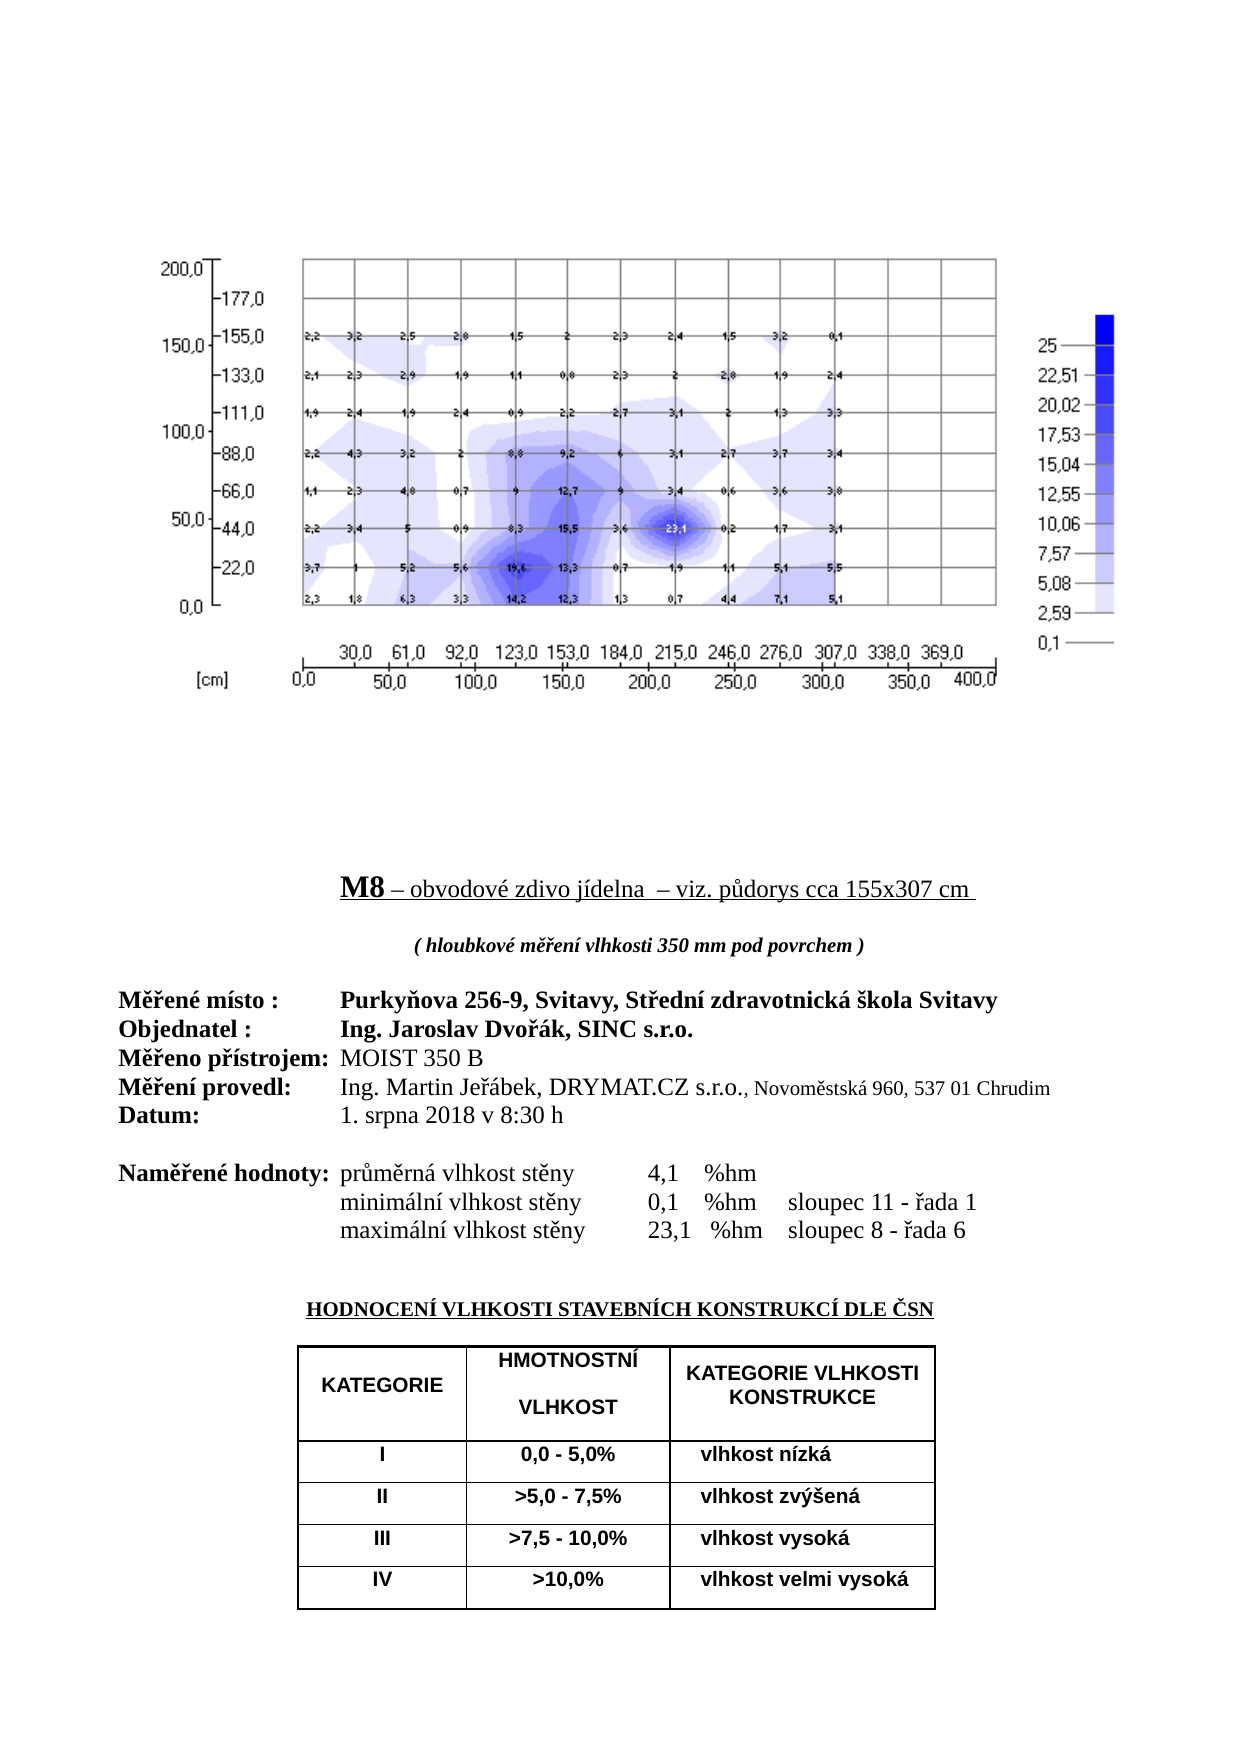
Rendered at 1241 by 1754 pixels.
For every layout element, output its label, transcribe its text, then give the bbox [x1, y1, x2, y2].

table_cell >5,0 - 7,5% [467, 1483, 669, 1524]
table_cell VLHKOST [467, 1388, 669, 1439]
table_header KATEGORIE [299, 1348, 466, 1439]
table_cell I [299, 1442, 466, 1482]
text minimální vlhkost stěny 0,1 %hm sloupec 11 - řada 1 [118, 1187, 1122, 1216]
text Měřeno přístrojem: MOIST 350 B [118, 1043, 1122, 1072]
table_cell vlhkost velmi vysoká [671, 1567, 934, 1608]
text Měřené místo : Purkyňova 256-9, Svitavy, Střední zdravotnická škola Svitavy [118, 986, 1122, 1014]
table_cell IV [299, 1567, 466, 1608]
table_header HMOTNOSTNÍ [467, 1348, 669, 1388]
text HODNOCENÍ VLHKOSTI STAVEBNÍCH KONSTRUKCÍ DLE ČSN [118, 1297, 1122, 1321]
table_cell vlhkost vysoká [671, 1525, 934, 1566]
table_cell vlhkost nízká [671, 1442, 934, 1482]
table_cell vlhkost zvýšená [671, 1483, 934, 1524]
text Naměřené hodnoty: průměrná vlhkost stěny 4,1 %hm [118, 1158, 1122, 1187]
text M8 – obvodové zdivo jídelna – viz. půdorys cca 155x307 cm [118, 868, 1122, 904]
text Měření provedl: Ing. Martin Jeřábek, DRYMAT.CZ s.r.o., Novoměstská 960, 537 01 Chrudim [118, 1072, 1122, 1101]
table_header KATEGORIE VLHKOSTI KONSTRUKCE [671, 1348, 934, 1439]
table_cell III [299, 1525, 466, 1566]
table_cell II [299, 1483, 466, 1524]
text Datum: 1. srpna 2018 v 8:30 h [118, 1101, 1122, 1129]
table_cell 0,0 - 5,0% [467, 1442, 669, 1482]
table_cell >10,0% [467, 1567, 669, 1608]
text maximální vlhkost stěny 23,1 %hm sloupec 8 - řada 6 [118, 1216, 1122, 1244]
picture [118, 118, 1119, 869]
text ( hloubkové měření vlhkosti 350 mm pod povrchem ) [118, 933, 1122, 957]
text Objednatel : Ing. Jaroslav Dvořák, SINC s.r.o. [118, 1014, 1122, 1043]
table_cell >7,5 - 10,0% [467, 1525, 669, 1566]
